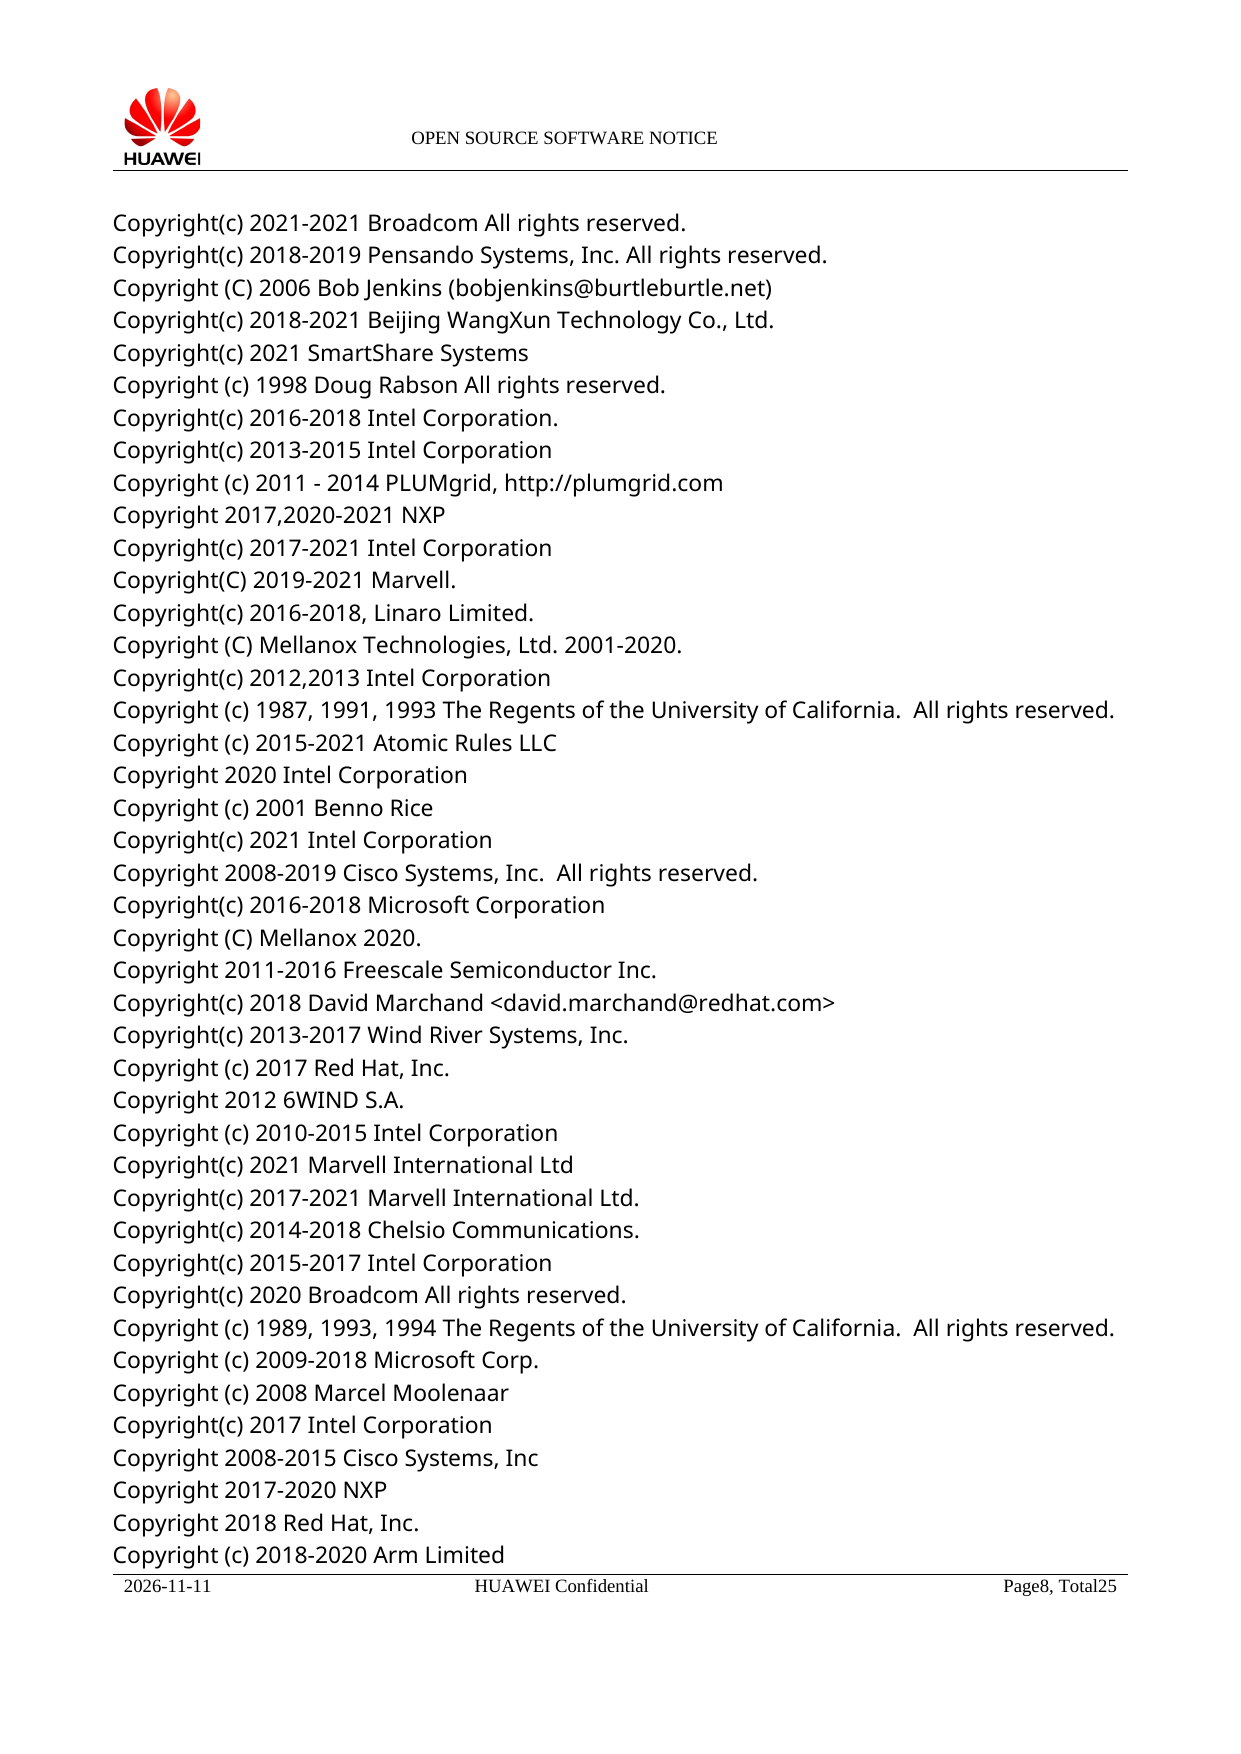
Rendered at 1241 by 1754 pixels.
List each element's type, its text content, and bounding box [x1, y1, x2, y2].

picture [124, 88, 201, 165]
